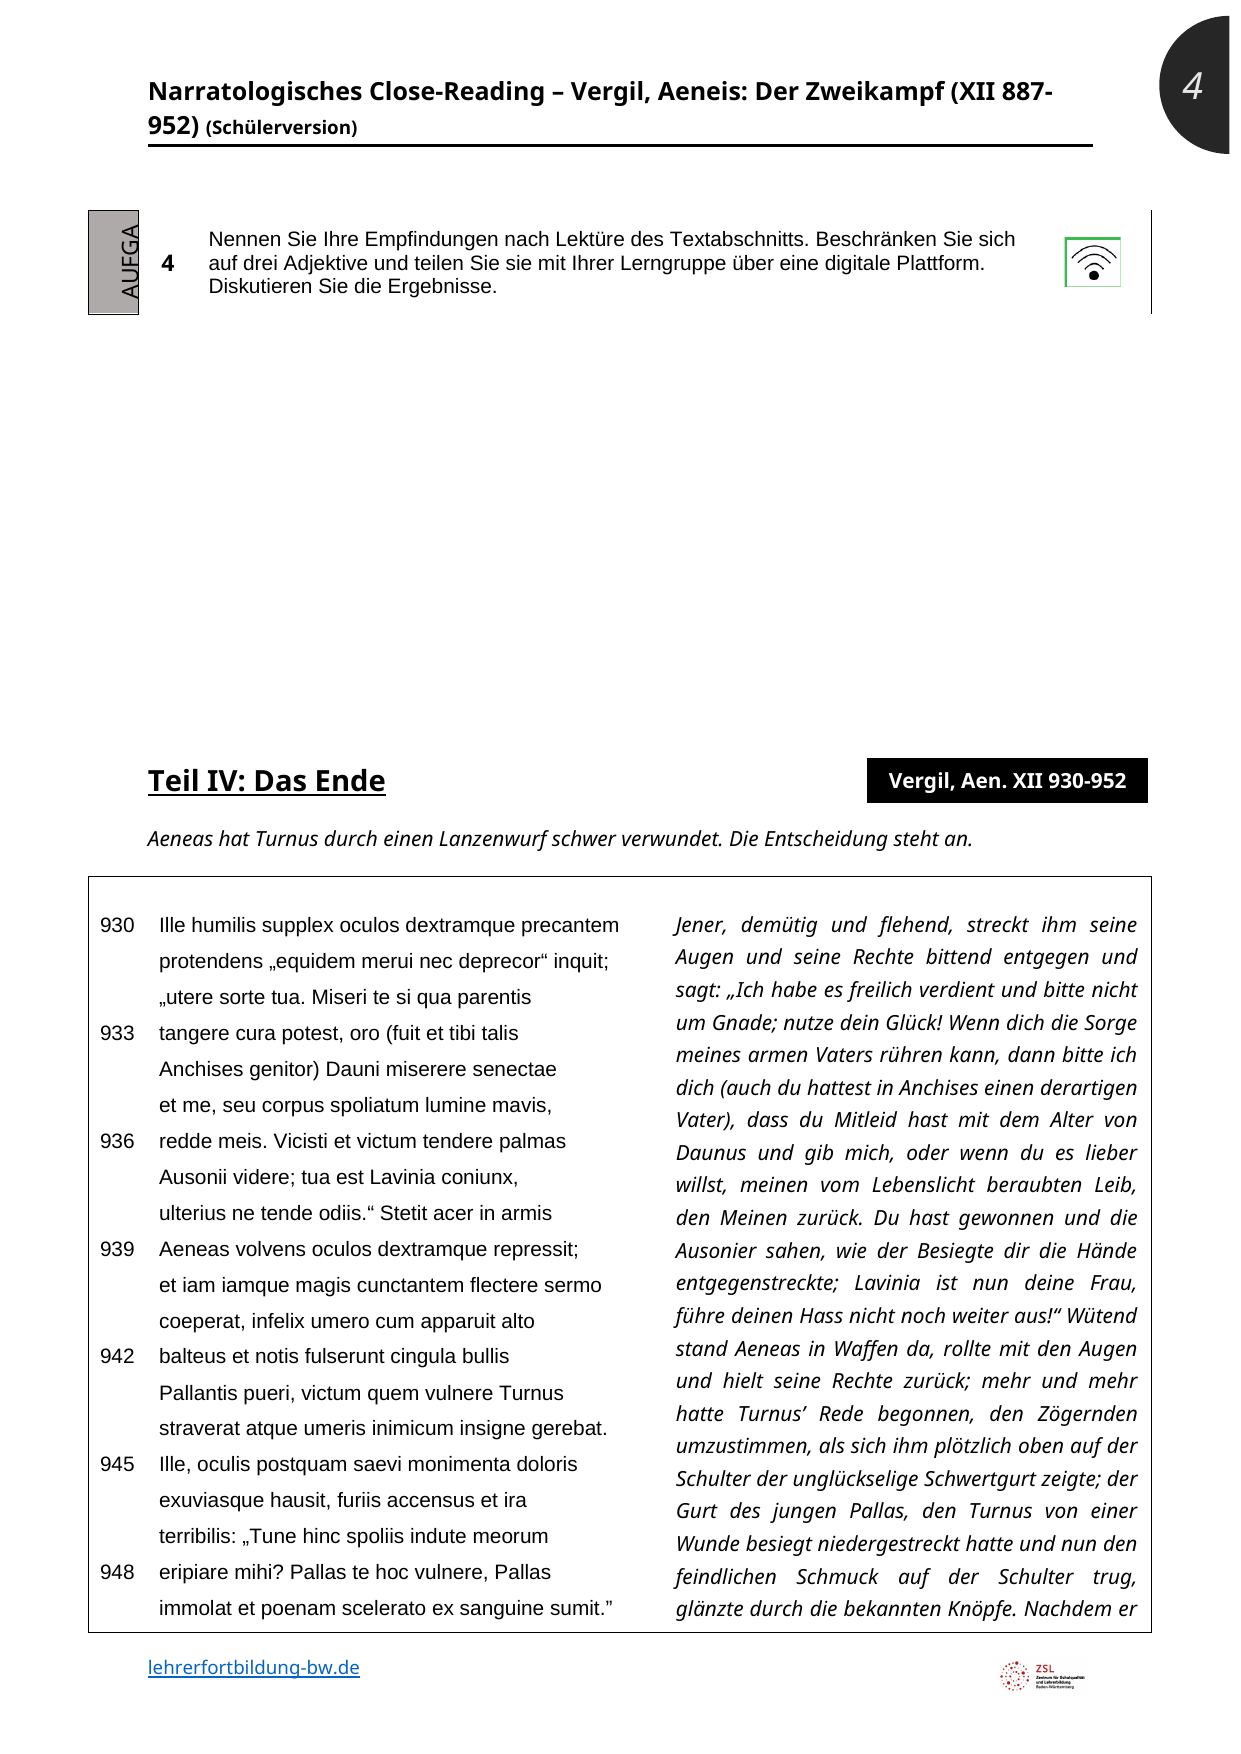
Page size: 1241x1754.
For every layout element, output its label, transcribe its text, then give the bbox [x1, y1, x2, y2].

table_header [664, 877, 1151, 1632]
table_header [89, 877, 148, 1632]
picture [993, 1655, 1092, 1698]
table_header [148, 877, 664, 1632]
table_cell [1034, 210, 1151, 313]
text Aeneas hat Turnus durch einen Lanzenwurf schwer verwundet. Die Entscheidung steht an. [148, 824, 1093, 852]
table_cell 4 [139, 210, 197, 313]
text Teil IV: Das Ende [148, 760, 867, 800]
table_cell Nennen Sie Ihre Empfindungen nach Lektüre des Textabschnitts. Beschränken Sie sich auf drei Adjektive und teilen Sie sie mit Ihrer Lerngruppe über eine digitale Plattform. Diskutieren Sie die Ergebnisse. [197, 210, 1033, 313]
